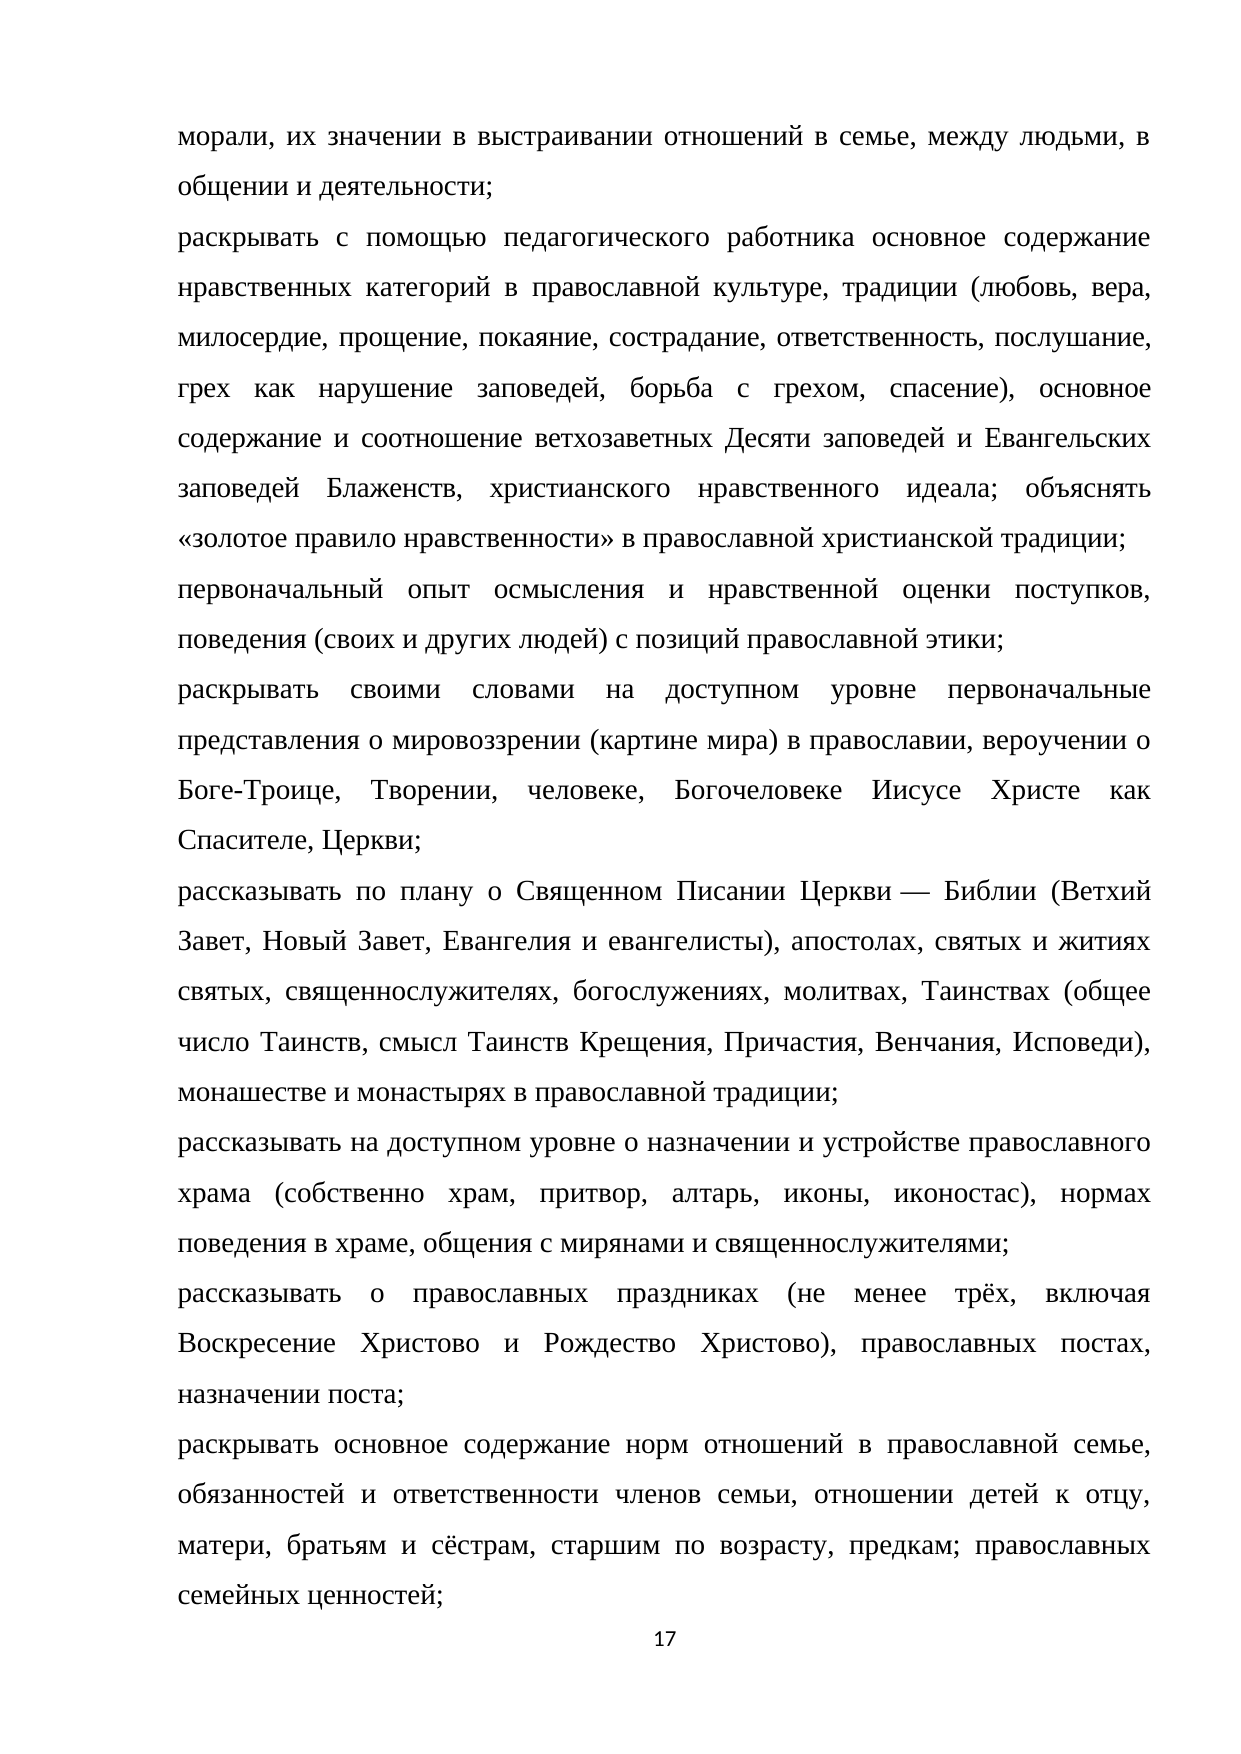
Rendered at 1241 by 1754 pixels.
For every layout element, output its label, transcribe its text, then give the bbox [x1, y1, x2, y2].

text рассказывать на доступном уровне о назначении и устройстве православного храма (собственно храм, притвор, алтарь, иконы, иконостас), нормах поведения в храме, общения с мирянами и священнослужителями; [177, 1124, 1152, 1258]
text рассказывать по плану о Священном Писании Церкви — Библии (Ветхий Завет, Новый Завет, Евангелия и евангелисты), апостолах, святых и житиях святых, священнослужителях, богослужениях, молитвах, Таинствах (общее число Таинств, смысл Таинств Крещения, Причастия, Венчания, Исповеди), монашестве и монастырях в православной традиции; [177, 873, 1152, 1108]
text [177, 118, 1152, 202]
text первоначальный опыт осмысления и нравственной оценки поступков, поведения (своих и других людей) с позиций православной этики; [177, 571, 1152, 655]
text раскрывать с помощью педагогического работника основное содержание нравственных категорий в православной культуре, традиции (любовь, вера, милосердие, прощение, покаяние, сострадание, ответственность, послушание, грех как нарушение заповедей, борьба с грехом, спасение), основное содержание и соотношение ветхозаветных Десяти заповедей и Евангельских заповедей Блаженств, христианского нравственного идеала; объяснять «золотое правило нравственности» в православной христианской традиции; [177, 219, 1152, 554]
text раскрывать основное содержание норм отношений в православной семье, обязанностей и ответственности членов семьи, отношении детей к отцу, матери, братьям и сёстрам, старшим по возрасту, предкам; православных семейных ценностей; [177, 1426, 1152, 1611]
text раскрывать своими словами на доступном уровне первоначальные представления о мировоззрении (картине мира) в православии, вероучении о Боге-Троице, Творении, человеке, Богочеловеке Иисусе Христе как Спасителе, Церкви; [177, 672, 1152, 856]
text рассказывать о православных праздниках (не менее трёх, включая Воскресение Христово и Рождество Христово), православных постах, назначении поста; [177, 1275, 1152, 1409]
